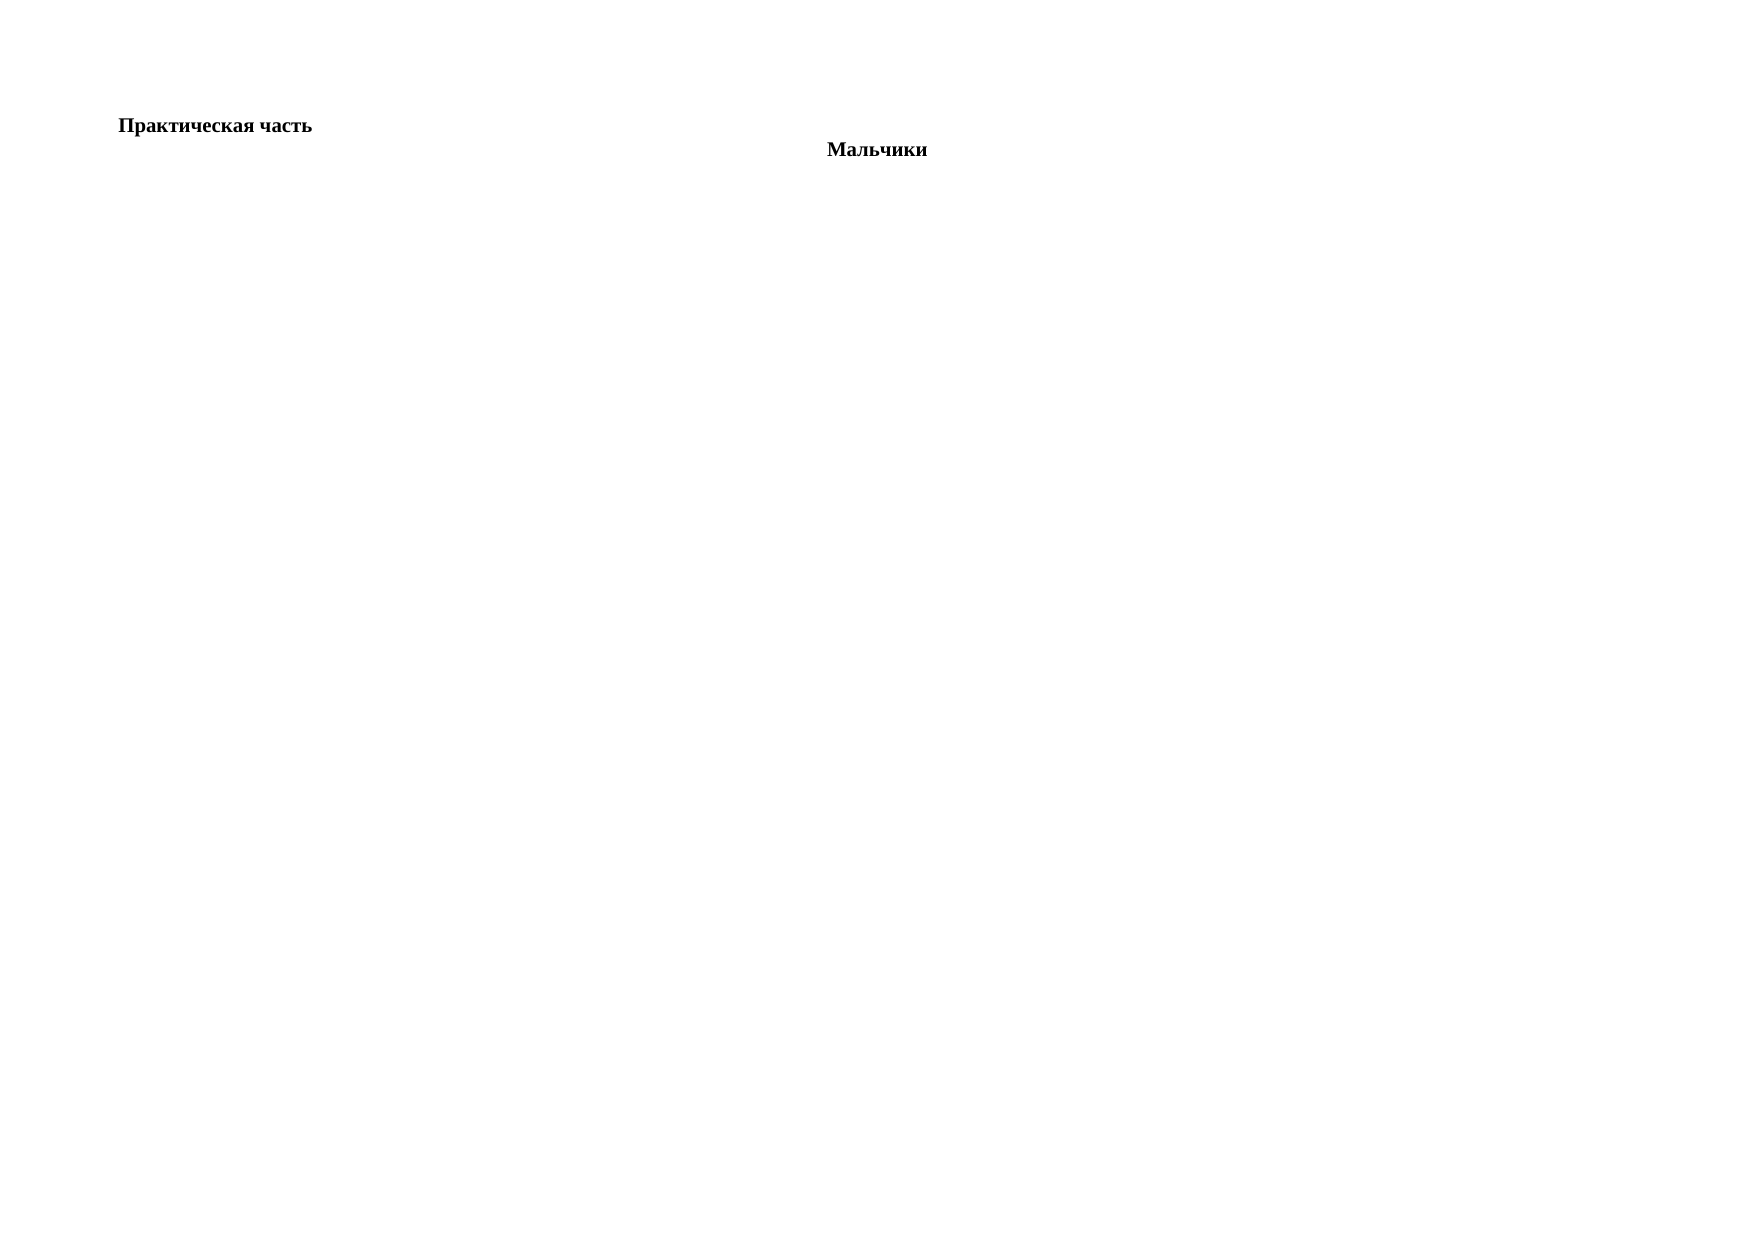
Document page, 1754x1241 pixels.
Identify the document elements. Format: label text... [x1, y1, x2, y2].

text Мальчики [118, 137, 1636, 161]
text Практическая часть [118, 113, 1636, 137]
